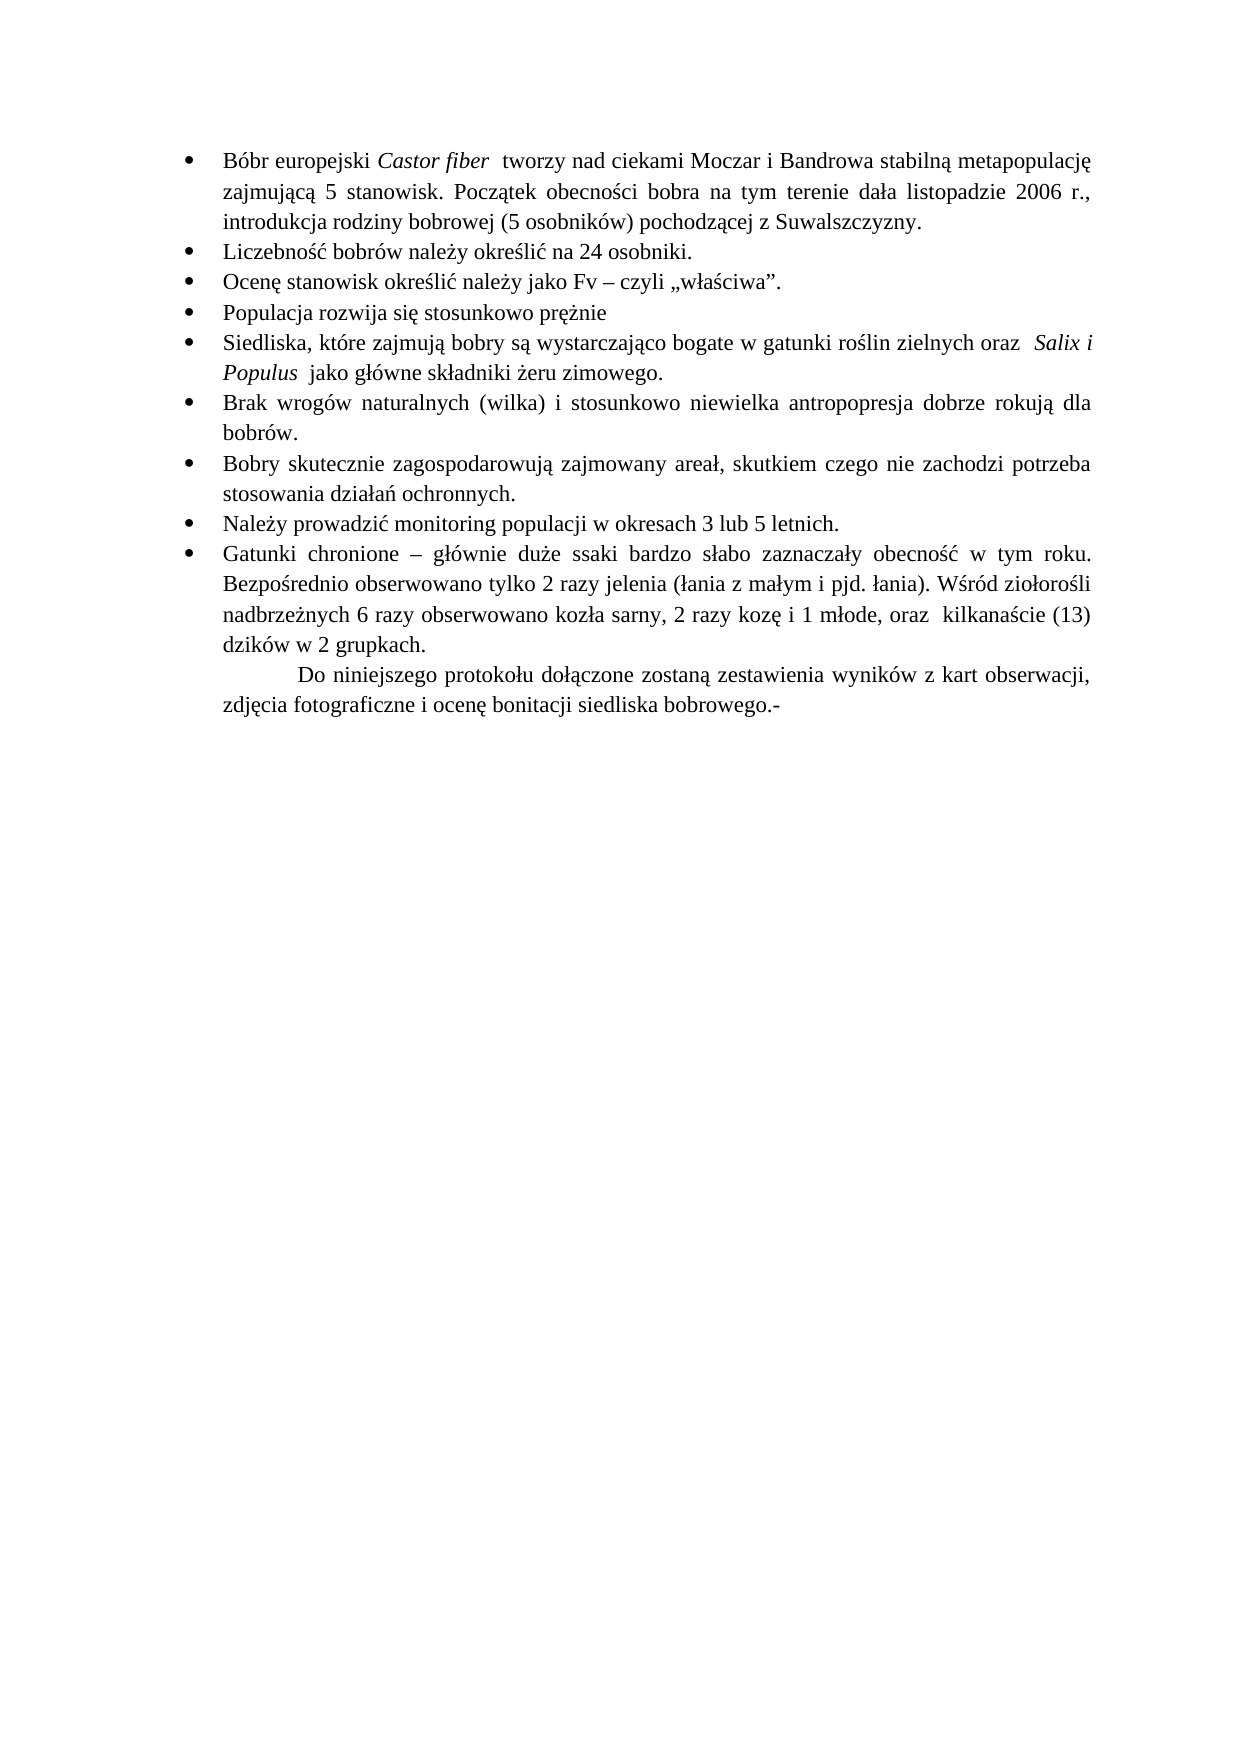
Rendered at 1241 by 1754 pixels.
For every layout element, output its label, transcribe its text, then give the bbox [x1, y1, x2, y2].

list Do niniejszego protokołu dołączone zostaną zestawienia wyników z kart obserwacji, zdjęcia fotograficzne i ocenę bonitacji siedliska bobrowego.- [223, 661, 1093, 718]
list Ocenę stanowisk określić należy jako Fv – czyli „właściwa”. [185, 268, 1093, 295]
list Bobry skutecznie zagospodarowują zajmowany areał, skutkiem czego nie zachodzi potrzeba stosowania działań ochronnych. [185, 450, 1093, 506]
list Siedliska, które zajmują bobry są wystarczająco bogate w gatunki roślin zielnych oraz Salix i Populus jako główne składniki żeru zimowego. [185, 329, 1093, 385]
list Brak wrogów naturalnych (wilka) i stosunkowo niewielka antropopresja dobrze rokują dla bobrów. [185, 389, 1093, 446]
list Bóbr europejski Castor fiber tworzy nad ciekami Moczar i Bandrowa stabilną metapopulację zajmującą 5 stanowisk. Początek obecności bobra na tym terenie dała listopadzie 2006 r., introdukcja rodziny bobrowej (5 osobników) pochodzącej z Suwalszczyzny. [185, 148, 1093, 234]
list Populacja rozwija się stosunkowo prężnie [185, 299, 1093, 325]
list Gatunki chronione – głównie duże ssaki bardzo słabo zaznaczały obecność w tym roku. Bezpośrednio obserwowano tylko 2 razy jelenia (łania z małym i pjd. łania). Wśród ziołorośli nadbrzeżnych 6 razy obserwowano kozła sarny, 2 razy kozę i 1 młode, oraz kilkanaście (13) dzików w 2 grupkach. [185, 540, 1093, 657]
list Należy prowadzić monitoring populacji w okresach 3 lub 5 letnich. [185, 510, 1093, 536]
list Liczebność bobrów należy określić na 24 osobniki. [185, 238, 1093, 264]
